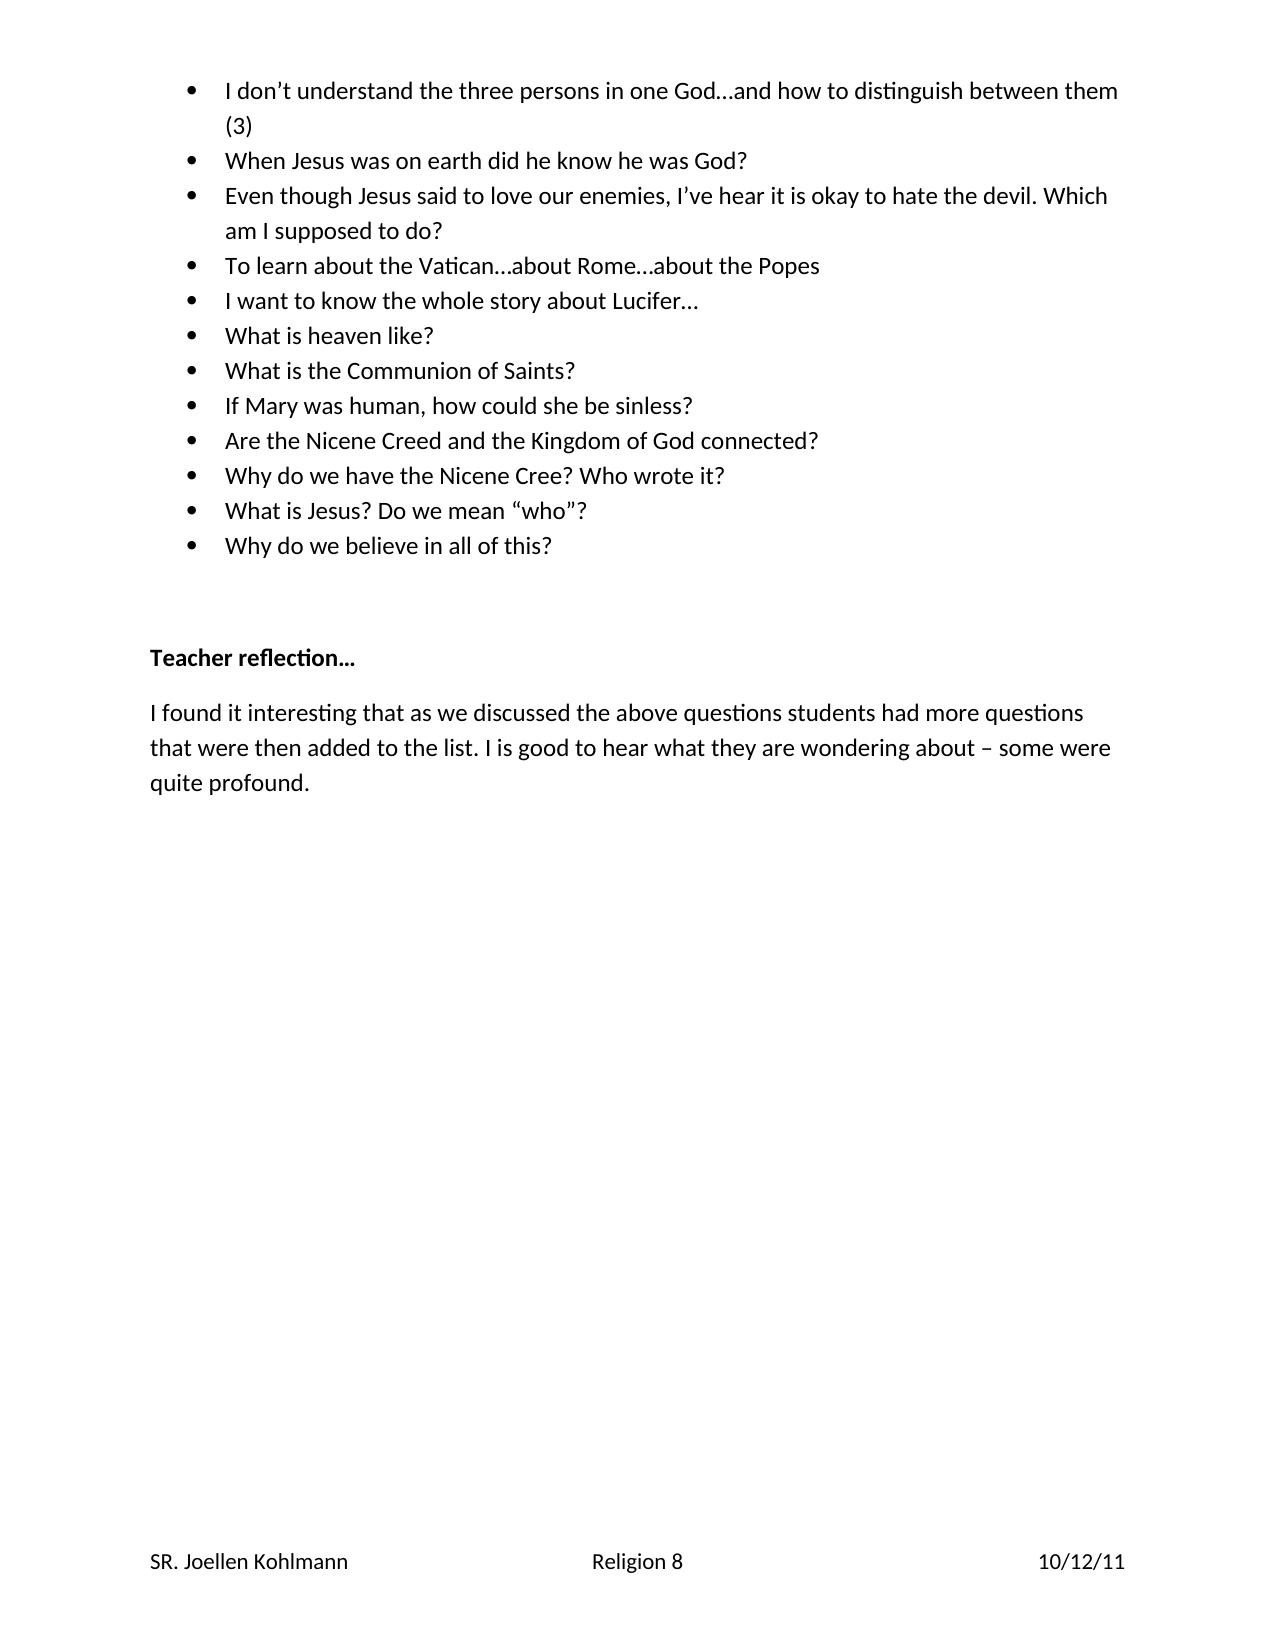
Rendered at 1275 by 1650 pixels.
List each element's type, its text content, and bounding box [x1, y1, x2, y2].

list What is the Communion of Saints? [187, 355, 1125, 386]
text Teacher reflection… [150, 642, 1125, 672]
list I want to know the whole story about Lucifer… [187, 285, 1125, 316]
list Are the Nicene Creed and the Kingdom of God connected? [187, 425, 1125, 456]
list Why do we have the Nicene Cree? Who wrote it? [187, 460, 1125, 491]
list To learn about the Vatican…about Rome…about the Popes [187, 250, 1125, 281]
list Why do we believe in all of this? [187, 530, 1125, 561]
list What is Jesus? Do we mean “who”? [187, 495, 1125, 526]
list If Mary was human, how could she be sinless? [187, 390, 1125, 421]
list I don’t understand the three persons in one God…and how to distinguish between them (3) [187, 75, 1125, 141]
list When Jesus was on earth did he know he was God? [187, 145, 1125, 176]
text I found it interesting that as we discussed the above questions students had more questions that were then added to the list. I is good to hear what they are wondering about – some were quite profound. [150, 697, 1125, 798]
list Even though Jesus said to love our enemies, I’ve hear it is okay to hate the devil. Which am I supposed to do? [187, 180, 1125, 246]
list What is heaven like? [187, 320, 1125, 351]
